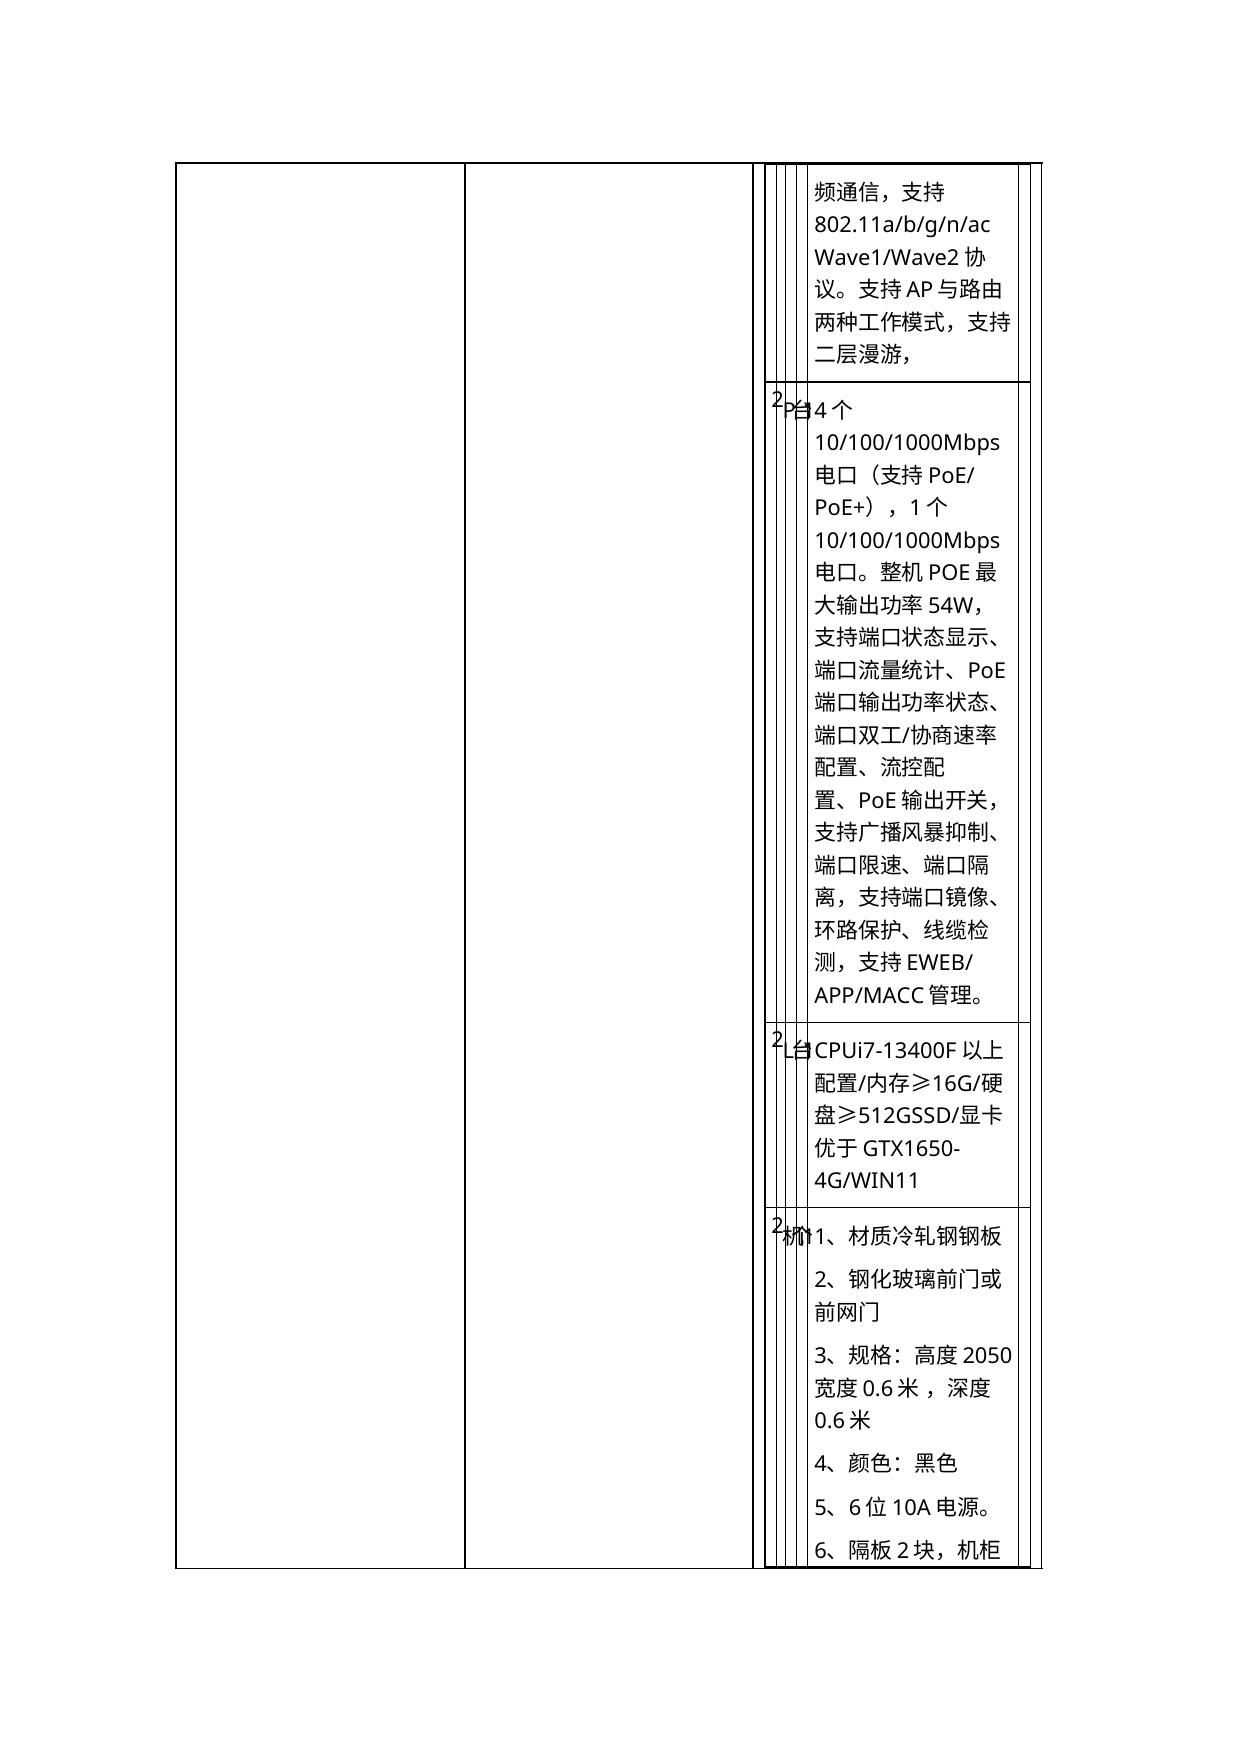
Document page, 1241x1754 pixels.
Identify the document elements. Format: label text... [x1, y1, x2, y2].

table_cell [808, 165, 1018, 381]
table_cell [786, 165, 796, 381]
table_cell 核心产品为：LED显示屏 项目质保：2年 交货期：20日历日 报名后可自行踏勘现场：踏勘地点：未央大学园区陕西科技大学新实训楼南门一楼地下文物保护材料与技术实验室 [808, 383, 1018, 1022]
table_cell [808, 1208, 1018, 1566]
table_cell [1031, 164, 1041, 1567]
table_cell [177, 164, 464, 1567]
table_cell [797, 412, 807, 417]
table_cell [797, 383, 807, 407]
table_cell 核心产品为：LED显示屏 项目质保：2年 交货期：20日历日 报名后可自行踏勘现场：踏勘地点：未央大学园区陕西科技大学新实训楼南门一楼地下文物保护材料与技术实验室 [808, 1023, 1018, 1207]
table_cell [1019, 165, 1030, 381]
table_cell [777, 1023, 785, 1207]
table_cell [797, 1229, 807, 1566]
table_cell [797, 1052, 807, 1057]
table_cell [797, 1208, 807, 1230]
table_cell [766, 165, 776, 381]
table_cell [777, 1208, 785, 1566]
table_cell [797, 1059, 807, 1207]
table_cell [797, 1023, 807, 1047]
table_cell 1 [466, 164, 752, 1567]
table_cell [786, 1208, 796, 1566]
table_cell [797, 165, 807, 381]
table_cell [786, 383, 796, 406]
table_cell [754, 164, 764, 1567]
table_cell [777, 165, 785, 381]
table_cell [766, 1208, 776, 1566]
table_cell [1019, 1208, 1030, 1566]
